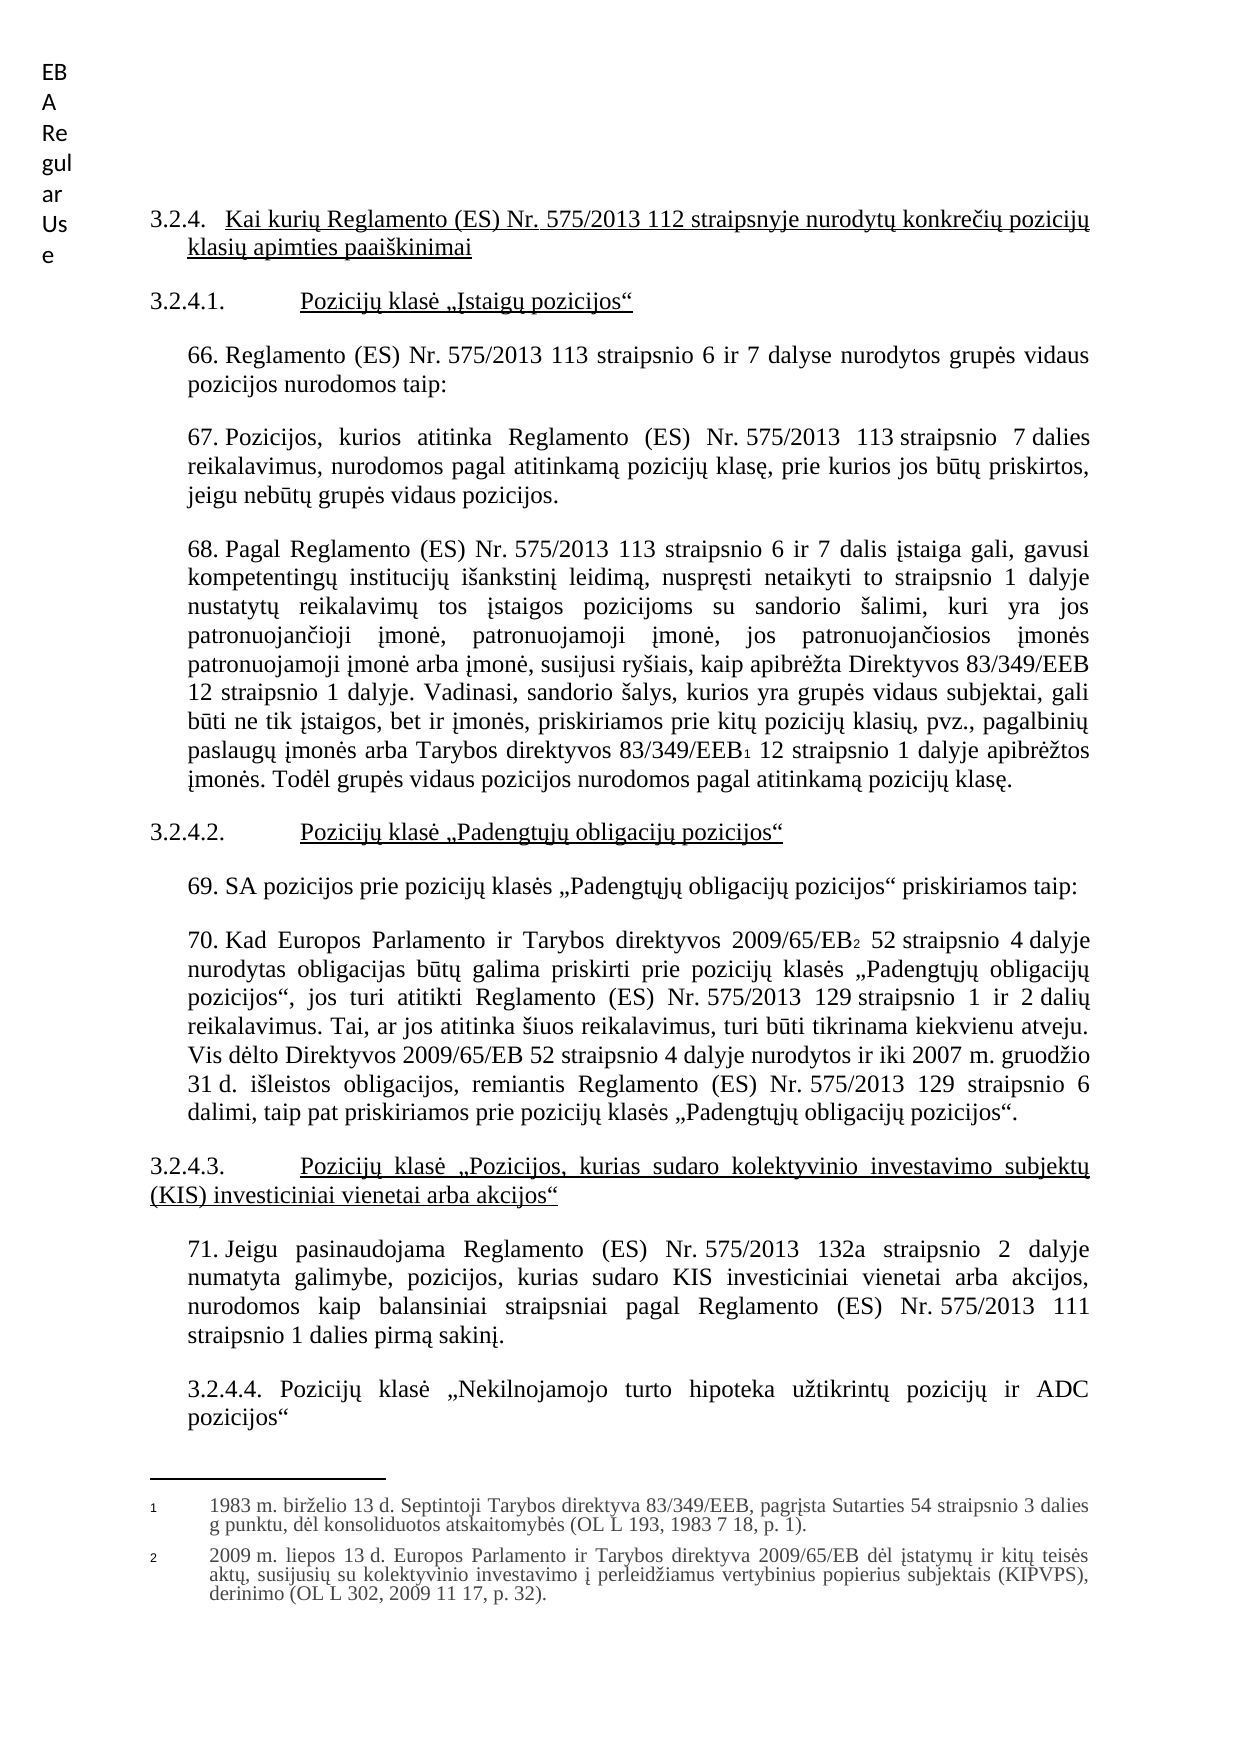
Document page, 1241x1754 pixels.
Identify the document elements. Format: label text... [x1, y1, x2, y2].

list 3.2.4.1. Pozicijų klasė „Įstaigų pozicijos“ [150, 286, 1090, 315]
list 3.2.4.2. Pozicijų klasė „Padengtųjų obligacijų pozicijos“ [150, 817, 1090, 846]
text 3.2.4.4. Pozicijų klasė „Nekilnojamojo turto hipoteka užtikrintų pozicijų ir ADC pozicijos“ [187, 1374, 1090, 1431]
list 3.2.4. Kai kurių Reglamento (ES) Nr. 575/2013 112 straipsnyje nurodytų konkrečių pozicijų klasių apimties paaiškinimai [150, 204, 1090, 261]
list 3.2.4.3. Pozicijų klasė „Pozicijos, kurias sudaro kolektyvinio investavimo subjektų (KIS) investiciniai vienetai arba akcijos“ [150, 1151, 1090, 1209]
